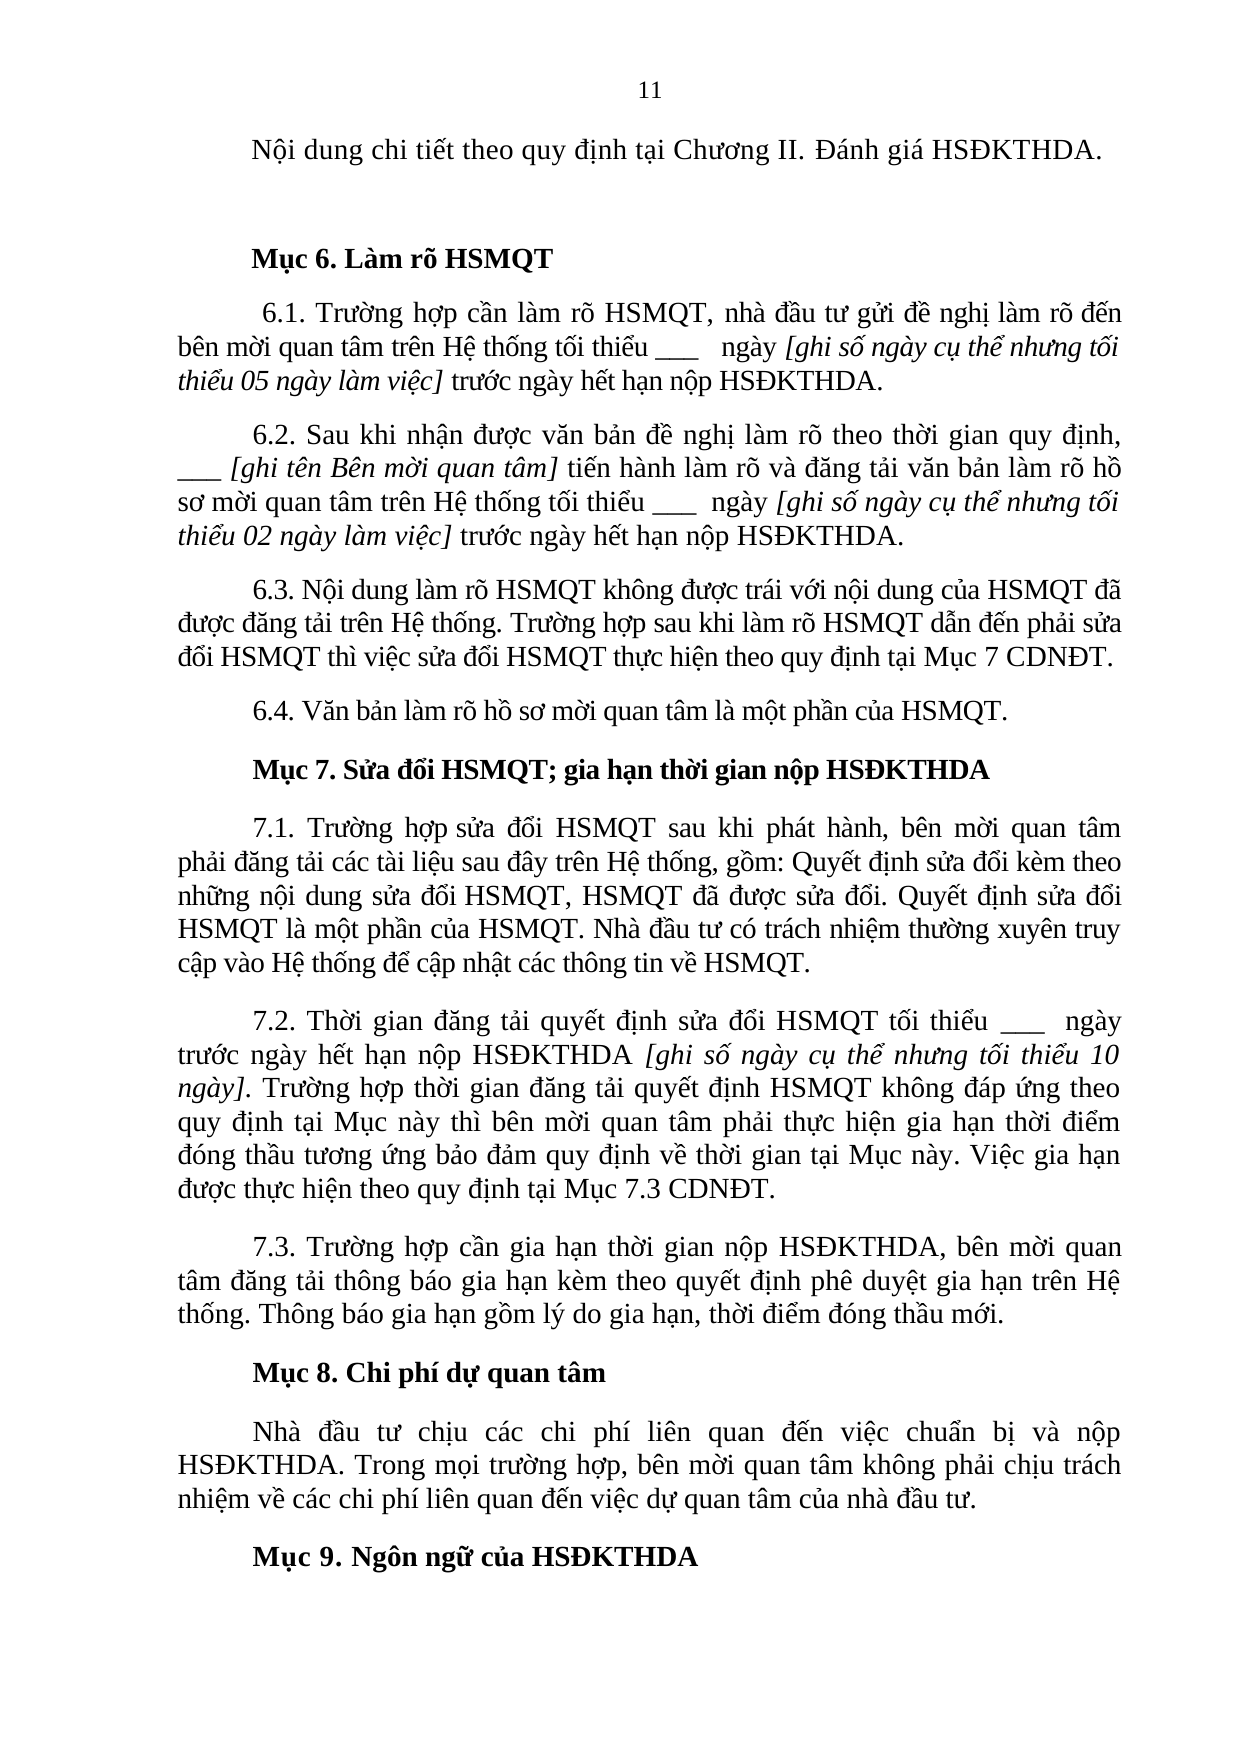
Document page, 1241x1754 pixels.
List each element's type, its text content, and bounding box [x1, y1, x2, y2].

text 7.1. Trường hợp sửa đổi HSMQT sau khi phát hành, bên mời quan tâm phải đăng tải các tài liệu sau đây trên Hệ thống, gồm: Quyết định sửa đổi kèm theo những nội dung sửa đổi HSMQT, HSMQT đã được sửa đổi. Quyết định sửa đổi HSMQT là một phần của HSMQT. Nhà đầu tư có trách nhiệm thường xuyên truy cập vào Hệ thống để cập nhật các thông tin về HSMQT. [177, 811, 1122, 978]
text 6.2. Sau khi nhận được văn bản đề nghị làm rõ theo thời gian quy định, ___ [ghi tên Bên mời quan tâm] tiến hành làm rõ và đăng tải văn bản làm rõ hồ sơ mời quan tâm trên Hệ thống tối thiểu ___ ngày [ghi số ngày cụ thể nhưng tối thiểu 02 ngày làm việc] trước ngày hết hạn nộp HSĐKTHDA. [177, 417, 1122, 551]
text Mục 8. Chi phí dự quan tâm [177, 1355, 1122, 1389]
text 6.1. Trường hợp cần làm rõ HSMQT, nhà đầu tư gửi đề nghị làm rõ đến bên mời quan tâm trên Hệ thống tối thiểu ___ ngày [ghi số ngày cụ thể nhưng tối thiểu 05 ngày làm việc] trước ngày hết hạn nộp HSĐKTHDA. [177, 296, 1122, 396]
text Nội dung chi tiết theo quy định tại Chương II. Đánh giá HSĐKTHDA. [177, 132, 1122, 166]
text 6.4. Văn bản làm rõ hồ sơ mời quan tâm là một phần của HSMQT. [177, 693, 1122, 727]
text Mục 9. Ngôn ngữ của HSĐKTHDA [177, 1539, 1122, 1573]
text Mục 7. Sửa đổi HSMQT; gia hạn thời gian nộp HSĐKTHDA [177, 752, 1122, 786]
text 7.2. Thời gian đăng tải quyết định sửa đổi HSMQT tối thiểu ___ ngày trước ngày hết hạn nộp HSĐKTHDA [ghi số ngày cụ thể nhưng tối thiểu 10 ngày]. Trường hợp thời gian đăng tải quyết định HSMQT không đáp ứng theo quy định tại Mục này thì bên mời quan tâm phải thực hiện gia hạn thời điểm đóng thầu tương ứng bảo đảm quy định về thời gian tại Mục này. Việc gia hạn được thực hiện theo quy định tại Mục 7.3 CDNĐT. [177, 1003, 1122, 1204]
text Nhà đầu tư chịu các chi phí liên quan đến việc chuẩn bị và nộp HSĐKTHDA. Trong mọi trường hợp, bên mời quan tâm không phải chịu trách nhiệm về các chi phí liên quan đến việc dự quan tâm của nhà đầu tư. [177, 1414, 1122, 1514]
text 6.3. Nội dung làm rõ HSMQT không được trái với nội dung của HSMQT đã được đăng tải trên Hệ thống. Trường hợp sau khi làm rõ HSMQT dẫn đến phải sửa đổi HSMQT thì việc sửa đổi HSMQT thực hiện theo quy định tại Mục 7 CDNĐT. [177, 572, 1122, 673]
text 7.3. Trường hợp cần gia hạn thời gian nộp HSĐKTHDA, bên mời quan tâm đăng tải thông báo gia hạn kèm theo quyết định phê duyệt gia hạn trên Hệ thống. Thông báo gia hạn gồm lý do gia hạn, thời điểm đóng thầu mới. [177, 1229, 1122, 1330]
text Mục 6. Làm rõ HSMQT [177, 241, 1122, 275]
